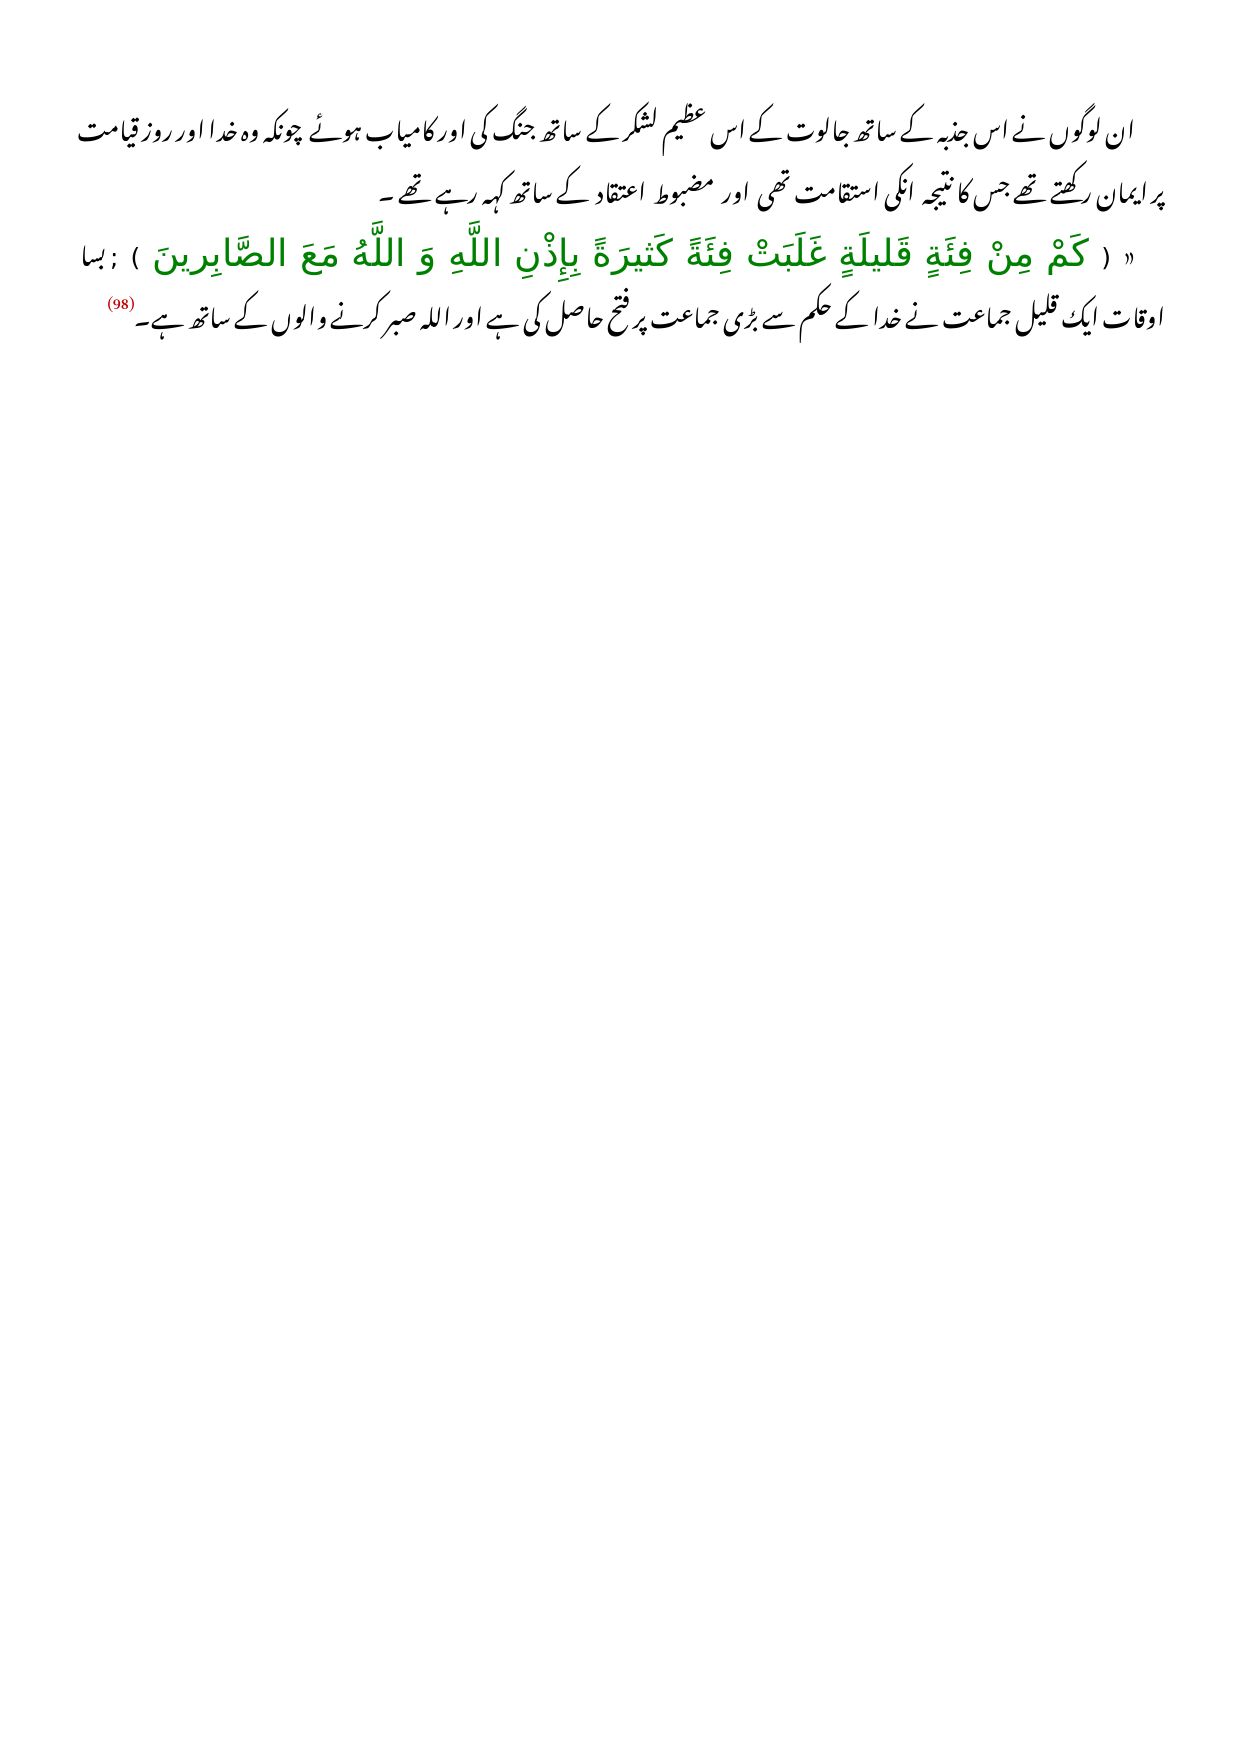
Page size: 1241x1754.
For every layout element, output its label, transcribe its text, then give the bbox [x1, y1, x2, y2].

text « ( كَمْ مِنْ فِئَةٍ قَليلَةٍ غَلَبَتْ فِئَةً كَثيرَةً بِإِذْنِ اللَّهِ وَ اللَّهُ مَعَ الصَّابِرينَ ) ; بسا اوقات ایک قلیل جماعت نے خدا کے حکم سے بڑی جماعت پر فتح حاصل کی ہے اور اللہ صبر کرنے والوں کے ساتھ ہے۔(98) [75, 219, 1165, 344]
text ان لوگوں نے اس جذبہ کے ساتھ جالوت کے اس عظیم لشکر کے ساتھ جنگ کی اور کامیاب ہو‏‏‏ئے چونکہ وہ خدا اور روز قیامت پر ایمان رکھتے تھے جس کا نتیجہ انکی استقامت تھی اور مضبوط اعتقاد کے ساتھ کہہ رہے تھے ۔ [75, 94, 1165, 219]
